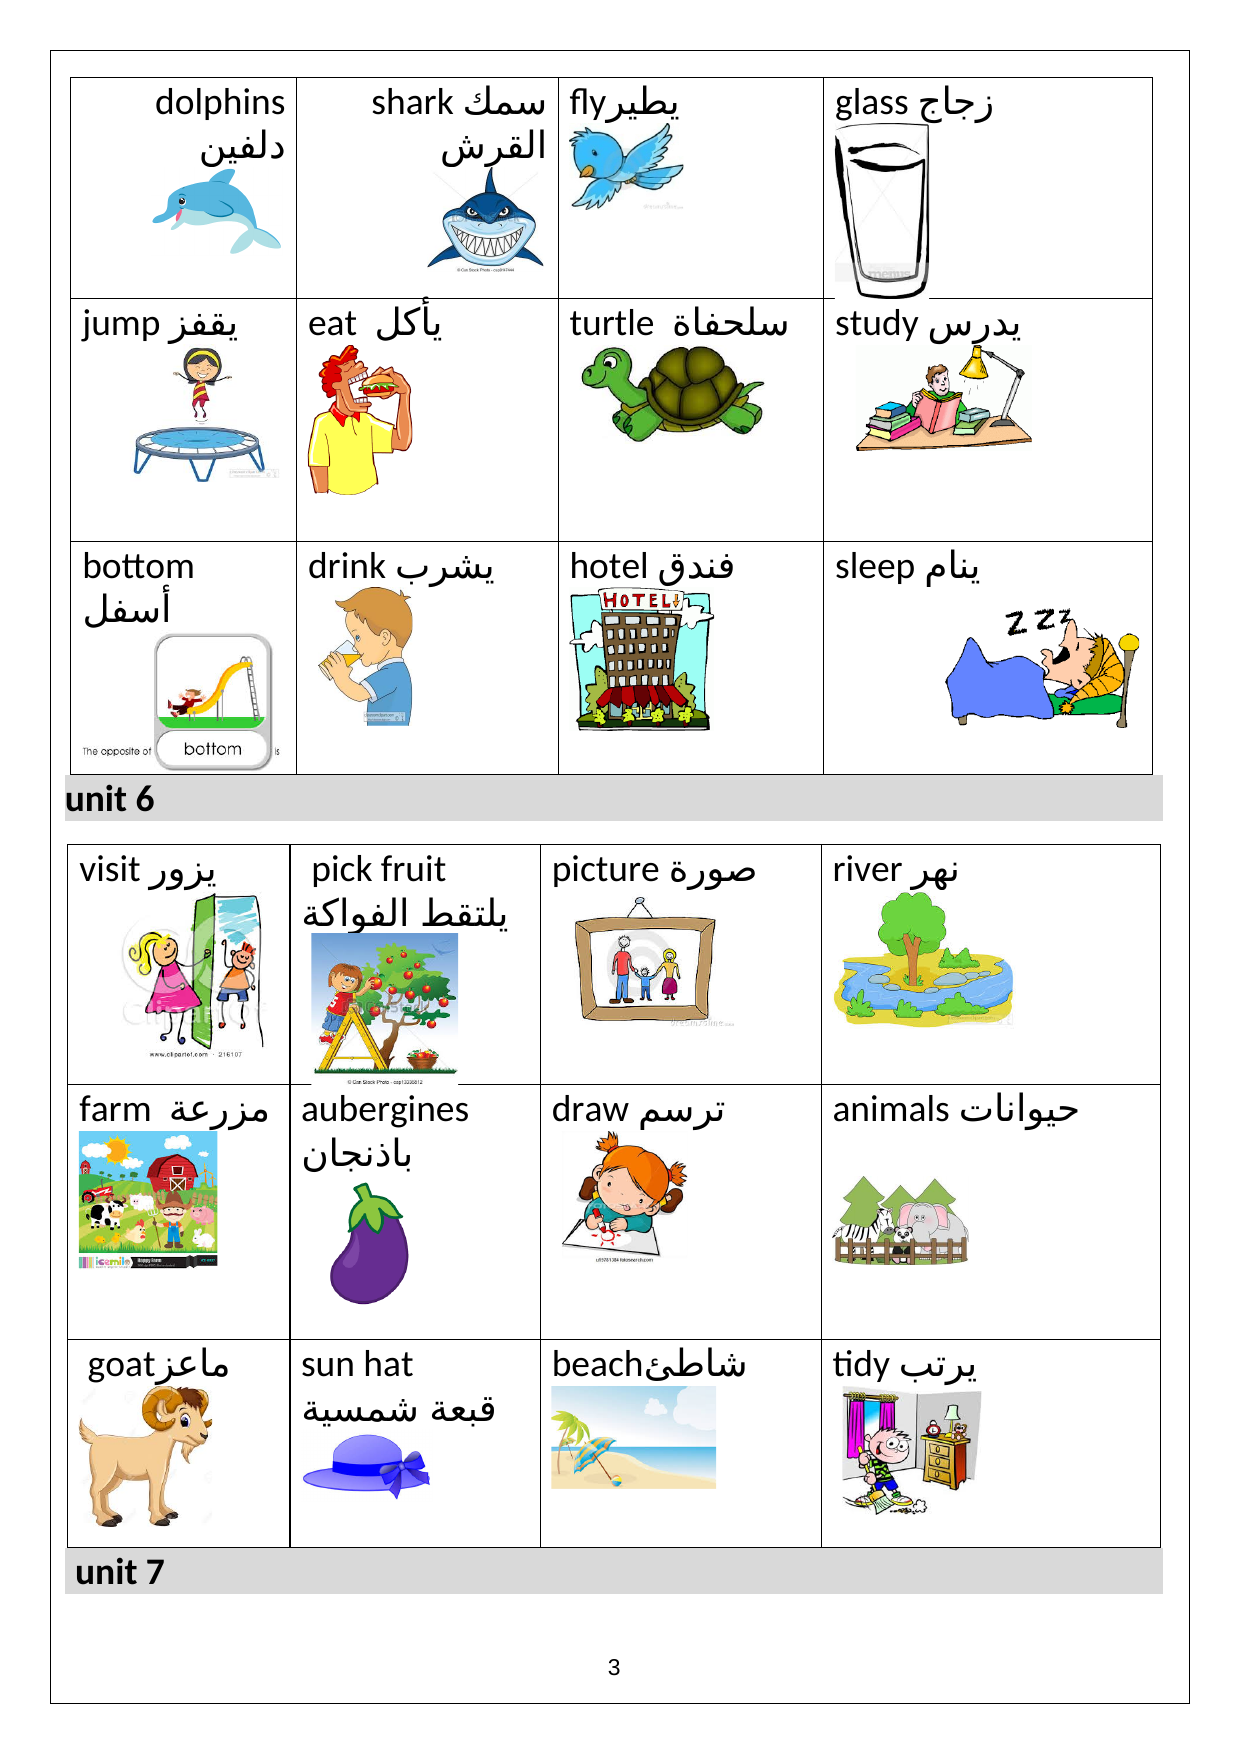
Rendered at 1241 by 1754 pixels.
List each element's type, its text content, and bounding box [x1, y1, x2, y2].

text unit 6 [65, 775, 1163, 821]
picture [834, 123, 930, 299]
table_cell goatماعز [68, 1340, 289, 1547]
table_cell tidy يرتب [822, 1340, 1160, 1547]
picture [945, 608, 1140, 728]
picture [561, 1131, 688, 1264]
table_cell animals حيوانات [822, 1085, 1160, 1339]
table_cell jump يقفز [71, 299, 296, 541]
picture [115, 891, 276, 1058]
picture [427, 167, 544, 272]
picture [579, 345, 766, 444]
picture [551, 890, 735, 1028]
table_cell drink يشرب [297, 542, 558, 774]
picture [569, 587, 715, 731]
table_cell turtle سلحفاة [559, 299, 823, 541]
table_cell study يدرس [824, 299, 1152, 541]
picture [551, 1386, 717, 1489]
table_header glass زجاج [824, 78, 1152, 298]
picture [301, 1429, 433, 1502]
picture [119, 344, 283, 482]
table_header pick fruit يلتقط الفواكة [291, 845, 540, 1084]
picture [311, 933, 459, 1085]
picture [301, 1174, 438, 1312]
table_header visit يزور [68, 845, 289, 1084]
table_cell hotel فندق [559, 542, 823, 774]
table_header picture صورة [541, 845, 821, 1084]
picture [78, 1386, 213, 1527]
picture [832, 890, 1018, 1030]
table_cell farm مزرعة [68, 1085, 289, 1339]
table_cell sleep ينام [824, 542, 1152, 774]
table_cell eat يأكل [297, 299, 558, 541]
picture [307, 345, 413, 495]
table_header flyيطير [559, 78, 823, 298]
picture [78, 1131, 218, 1270]
text unit 7 [65, 1548, 1163, 1594]
table_cell aubergines باذنجان [291, 1085, 540, 1339]
table_cell bottom أسفل [71, 542, 296, 774]
table_header shark سمك القرش [297, 78, 558, 298]
picture [569, 123, 684, 210]
table_header dolphinsدلفين [71, 78, 296, 298]
table_cell sun hat قبعة شمسية [291, 1340, 540, 1547]
table_cell draw ترسم [541, 1085, 821, 1339]
picture [832, 1176, 969, 1265]
picture [81, 630, 282, 774]
picture [842, 1386, 982, 1515]
table_header river نهر [822, 845, 1160, 1084]
picture [318, 587, 413, 726]
picture [150, 167, 283, 256]
picture [855, 345, 1032, 451]
table_cell beachشاطئ [541, 1340, 821, 1547]
